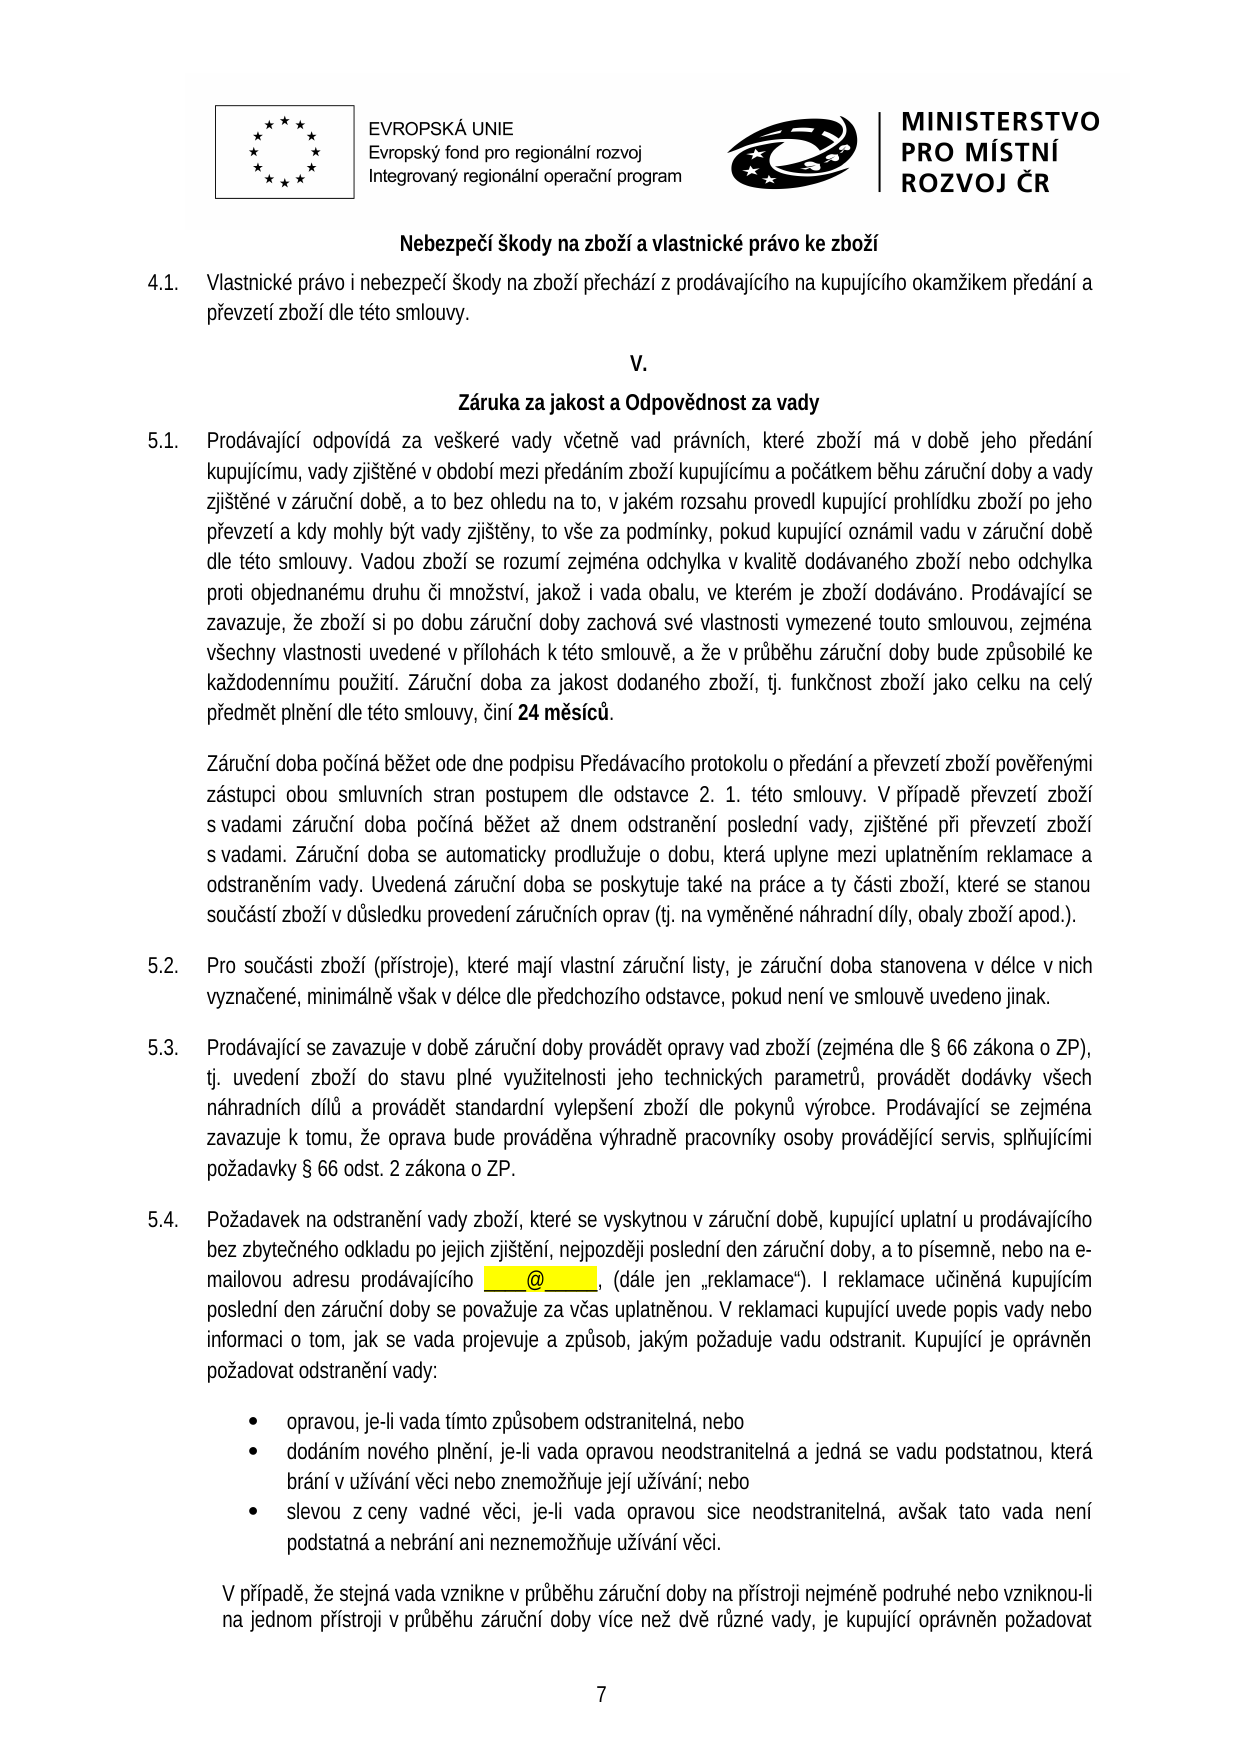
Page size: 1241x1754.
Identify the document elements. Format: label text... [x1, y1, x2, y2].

text V. [185, 350, 1093, 376]
list opravou, je-li vada tímto způsobem odstranitelná, nebo [249, 1408, 1093, 1434]
picture [184, 73, 1130, 230]
subtitle Nebezpečí škody na zboží a vlastnické právo ke zboží [185, 230, 1093, 256]
list dodáním nového plnění, je-li vada opravou neodstranitelná a jedná se vadu podstatnou, která brání v užívání věci nebo znemožňuje její užívání; nebo [249, 1438, 1093, 1494]
list Prodávající se zavazuje v době záruční doby provádět opravy vad zboží (zejména dle § 66 zákona o ZP), tj. uvedení zboží do stavu plné využitelnosti jeho technických parametrů, provádět dodávky všech náhradních dílů a provádět standardní vylepšení zboží dle pokynů výrobce. Prodávající se zejména zavazuje k tomu, že oprava bude prováděna výhradně pracovníky osoby provádějící servis, splňujícími požadavky § 66 odst. 2 zákona o ZP. [148, 1034, 1093, 1181]
text Záruční doba počíná běžet ode dne podpisu Předávacího protokolu o předání a převzetí zboží pověřenými zástupci obou smluvních stran postupem dle odstavce 2. 1. této smlouvy. V případě převzetí zboží s vadami záruční doba počíná běžet až dnem odstranění poslední vady, zjištěné při převzetí zboží s vadami. Záruční doba se automaticky prodlužuje o dobu, která uplyne mezi uplatněním reklamace a odstraněním vady. Uvedená záruční doba se poskytuje také na práce a ty části zboží, které se stanou součástí zboží v důsledku provedení záručních oprav (tj. na vyměněné náhradní díly, obaly zboží apod.). [207, 750, 1093, 928]
list Požadavek na odstranění vady zboží, které se vyskytnou v záruční době, kupující uplatní u prodávajícího bez zbytečného odkladu po jejich zjištění, nejpozději poslední den záruční doby, a to písemně, nebo na e-mailovou adresu prodávajícího ____@_____, (dále jen „reklamace“). I reklamace učiněná kupujícím poslední den záruční doby se považuje za včas uplatněnou. V reklamaci kupující uvede popis vady nebo informaci o tom, jak se vada projevuje a způsob, jakým požaduje vadu odstranit. Kupující je oprávněn požadovat odstranění vady: [148, 1206, 1093, 1383]
text 4.1. Vlastnické právo i nebezpečí škody na zboží přechází z prodávajícího na kupujícího okamžikem předání a převzetí zboží dle této smlouvy. [148, 268, 1093, 325]
subtitle Záruka za jakost a Odpovědnost za vady [185, 388, 1093, 415]
list slevou z ceny vadné věci, je-li vada opravou sice neodstranitelná, avšak tato vada není podstatná a nebrání ani neznemožňuje užívání věci. [249, 1498, 1093, 1555]
list Pro součásti zboží (přístroje), které mají vlastní záruční listy, je záruční doba stanovena v délce v nich vyznačené, minimálně však v délce dle předchozího odstavce, pokud není ve smlouvě uvedeno jinak. [148, 952, 1093, 1009]
list Prodávající odpovídá za veškeré vady včetně vad právních, které zboží má v době jeho předání kupujícímu, vady zjištěné v období mezi předáním zboží kupujícímu a počátkem běhu záruční doby a vady zjištěné v záruční době, a to bez ohledu na to, v jakém rozsahu provedl kupující prohlídku zboží po jeho převzetí a kdy mohly být vady zjištěny, to vše za podmínky, pokud kupující oznámil vadu v záruční době dle této smlouvy. Vadou zboží se rozumí zejména odchylka v kvalitě dodávaného zboží nebo odchylka proti objednanému druhu či množství, jakož i vada obalu, ve kterém je zboží dodáváno. Prodávající se zavazuje, že zboží si po dobu záruční doby zachová své vlastnosti vymezené touto smlouvou, zejména všechny vlastnosti uvedené v přílohách k této smlouvě, a že v průběhu záruční doby bude způsobilé ke každodennímu použití. Záruční doba za jakost dodaného zboží, tj. funkčnost zboží jako celku na celý předmět plnění dle této smlouvy, činí 24 měsíců. [148, 427, 1093, 726]
